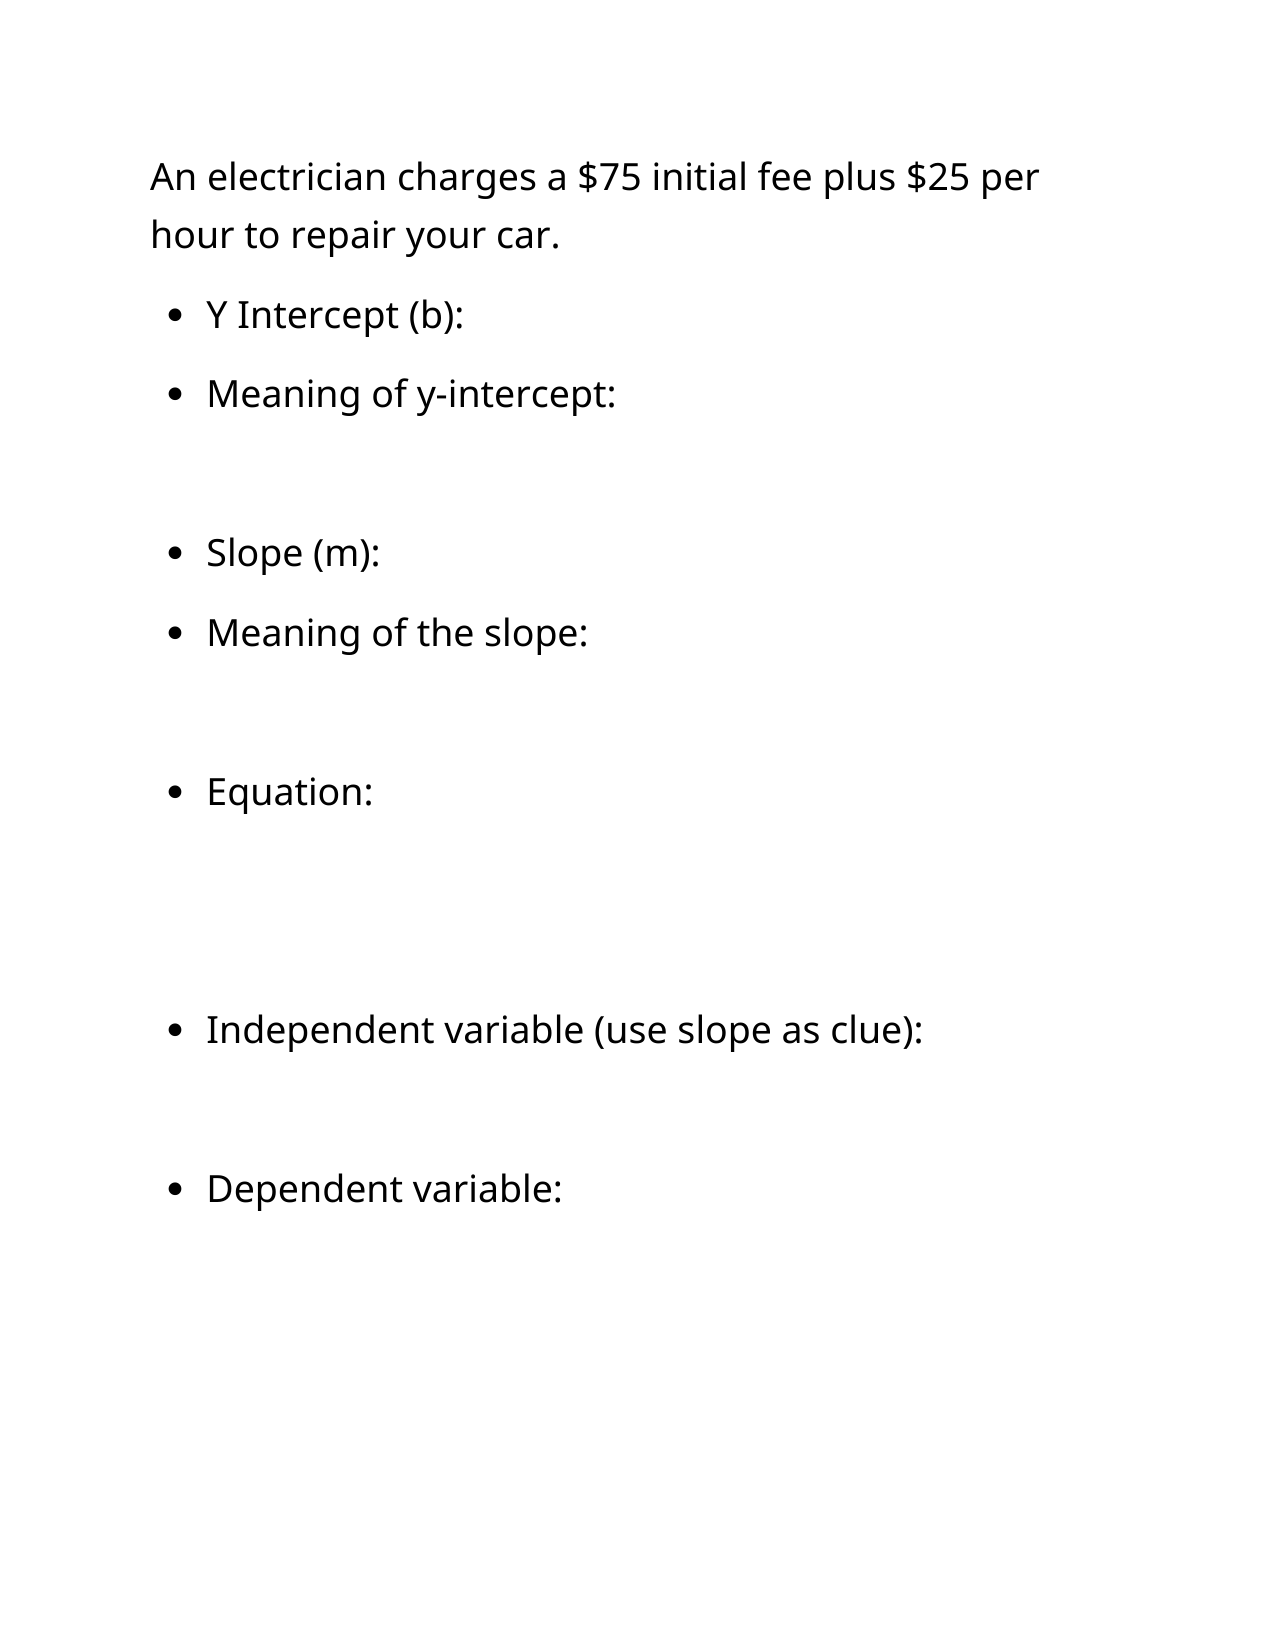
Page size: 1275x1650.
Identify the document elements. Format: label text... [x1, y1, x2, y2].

list Equation: [169, 765, 1125, 816]
list Y Intercept (b): [169, 288, 1125, 339]
text An electrician charges a $75 initial fee plus $25 per hour to repair your car. [150, 150, 1125, 260]
list Meaning of the slope: [169, 606, 1125, 657]
list Meaning of y-intercept: [169, 368, 1125, 419]
list Independent variable (use slope as clue): [169, 1003, 1125, 1054]
list Slope (m): [169, 527, 1125, 578]
list Dependent variable: [169, 1162, 1125, 1213]
